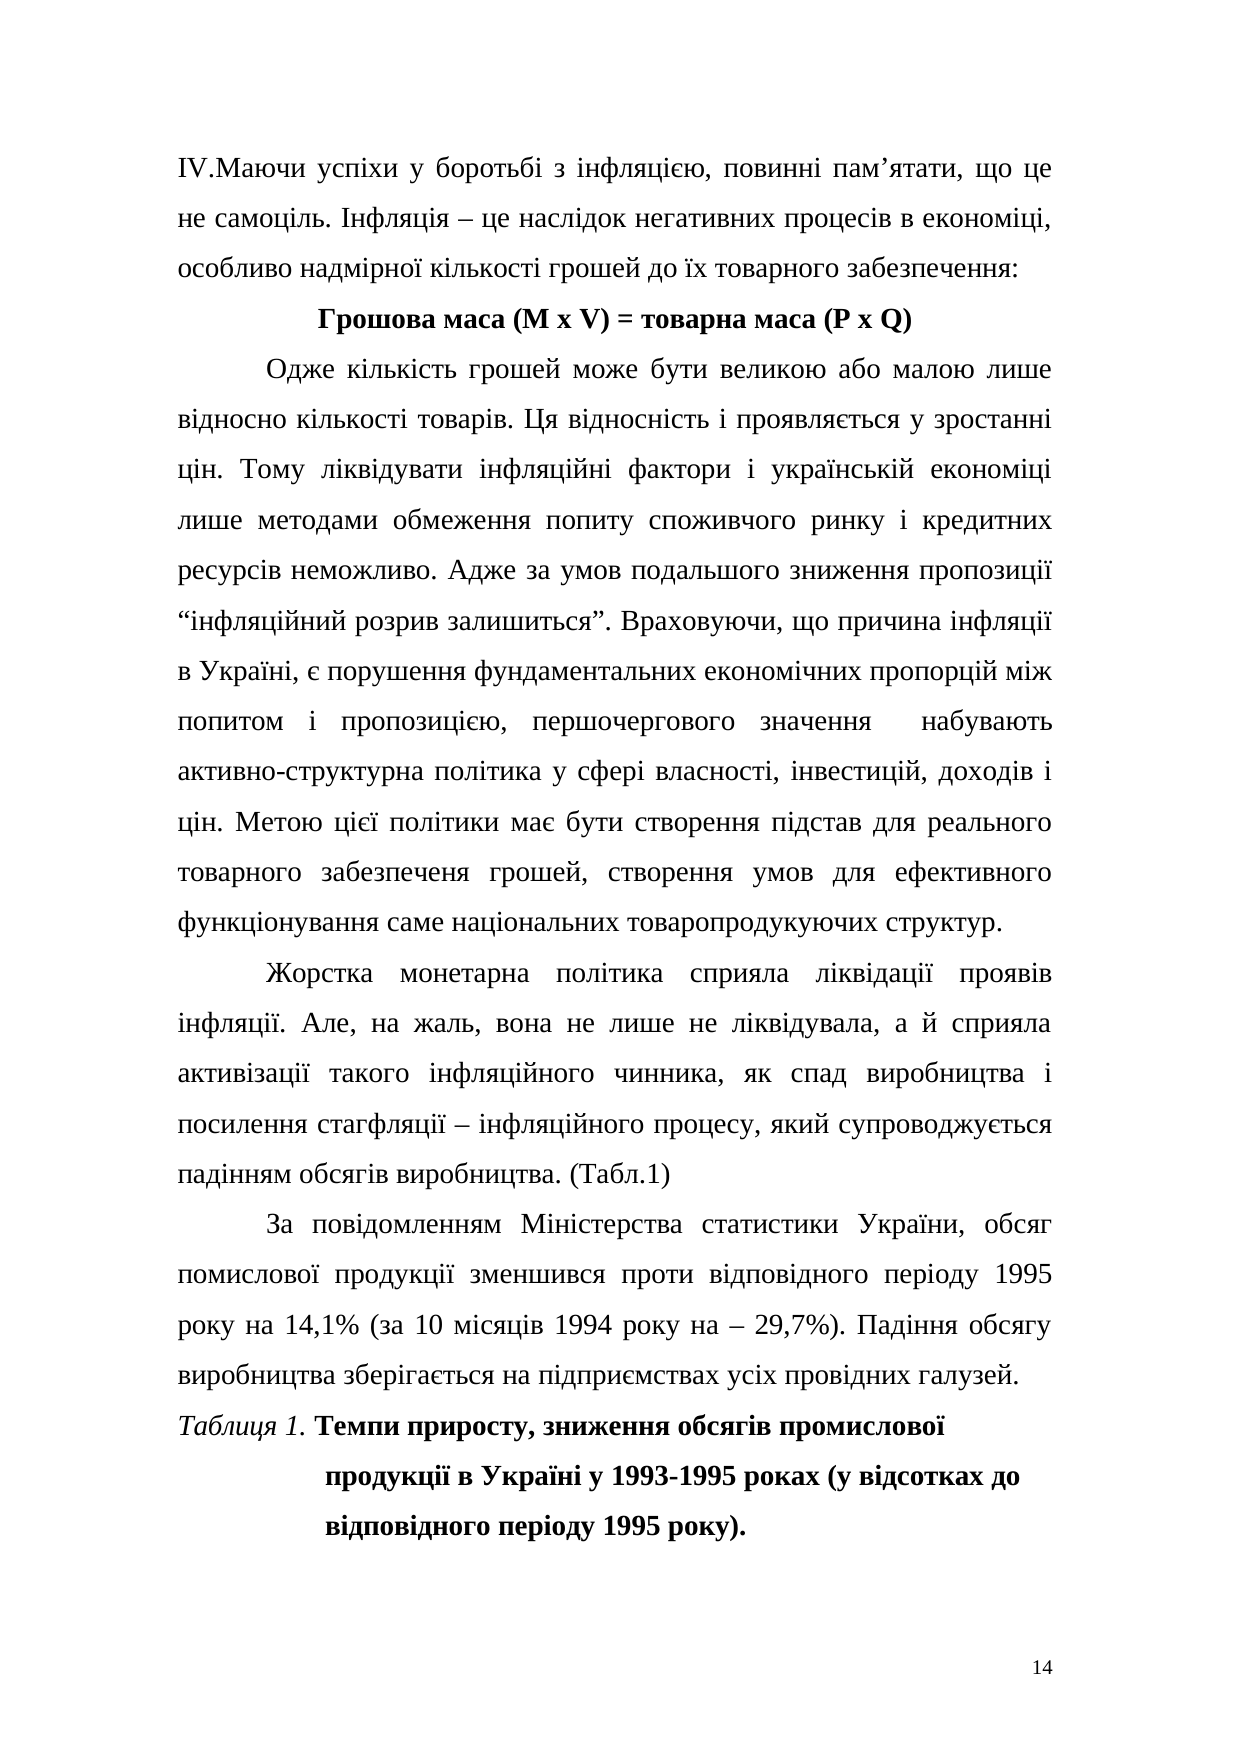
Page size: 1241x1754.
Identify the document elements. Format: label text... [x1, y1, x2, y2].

text За повідомленням Міністерства статистики України, обсяг помислової продукції зменшився проти відповідного періоду 1995 року на 14,1% (за 10 місяців 1994 року на – 29,7%). Падіння обсягу виробництва зберігається на підприємствах усіх провідних галузей. [177, 1207, 1053, 1391]
text ІV.Маючи успіхи у боротьбі з інфляцією, повинні пам’ятати, що це не самоціль. Інфляція – це наслідок негативних процесів в економіці, особливо надмірної кількості грошей до їх товарного забезпечення: [177, 150, 1053, 284]
text Таблиця 1. Темпи приросту, зниження обсягів промислової продукції в Україні у 1993-1995 роках (у відсотках до відповідного періоду 1995 року). [177, 1408, 1053, 1542]
text Жорстка монетарна політика сприяла ліквідації проявів інфляції. Але, на жаль, вона не лише не ліквідувала, а й сприяла активізації такого інфляційного чинника, як спад виробництва і посилення стагфляції – інфляційного процесу, який супроводжується падінням обсягів виробництва. (Табл.1) [177, 955, 1053, 1190]
text Одже кількість грошей може бути великою або малою лише відносно кількості товарів. Ця відносність і проявляється у зростанні цін. Тому ліквідувати інфляційні фактори і українській економіці лише методами обмеження попиту споживчого ринку і кредитних ресурсів неможливо. Адже за умов подальшого зниження пропозиції “інфляційний розрив залишиться”. Враховуючи, що причина інфляції в Україні, є порушення фундаментальних економічних пропорцій між попитом і пропозицією, першочергового значення набувають активно-структурна політика у сфері власності, інвестицій, доходів і цін. Метою цієї політики має бути створення підстав для реального товарного забезпеченя грошей, створення умов для ефективного функціонування саме національних товаропродукуючих структур. [177, 351, 1053, 938]
text Грошова маса (М х V) = товарна маса (P x Q) [177, 301, 1053, 334]
